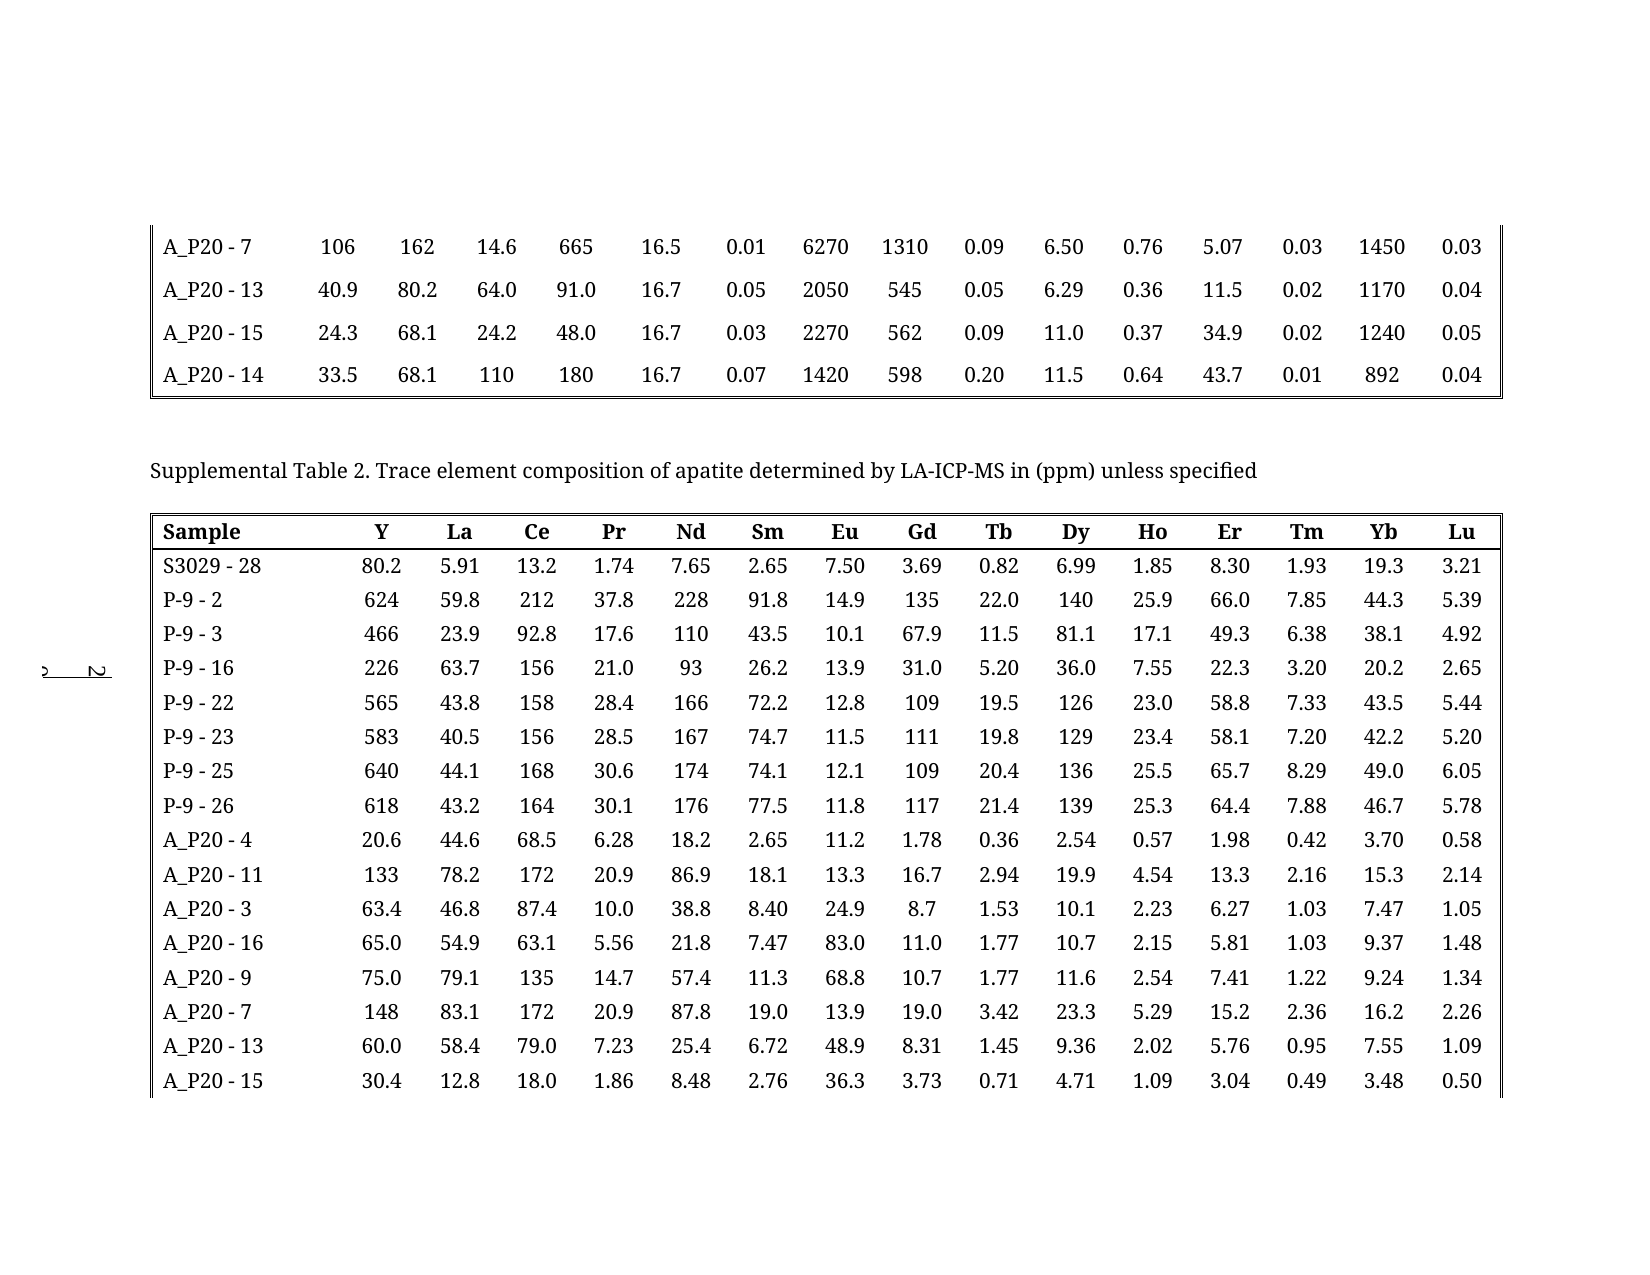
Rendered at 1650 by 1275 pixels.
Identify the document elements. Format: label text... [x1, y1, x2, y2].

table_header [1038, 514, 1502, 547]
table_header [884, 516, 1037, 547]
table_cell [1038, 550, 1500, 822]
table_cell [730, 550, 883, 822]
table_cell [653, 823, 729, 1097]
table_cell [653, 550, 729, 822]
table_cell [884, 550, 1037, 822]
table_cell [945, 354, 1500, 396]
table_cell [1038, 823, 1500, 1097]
text Supplemental Table 2. Trace element composition of apatite determined by LA-ICP-MS in (ppm) unless specified [150, 456, 1500, 485]
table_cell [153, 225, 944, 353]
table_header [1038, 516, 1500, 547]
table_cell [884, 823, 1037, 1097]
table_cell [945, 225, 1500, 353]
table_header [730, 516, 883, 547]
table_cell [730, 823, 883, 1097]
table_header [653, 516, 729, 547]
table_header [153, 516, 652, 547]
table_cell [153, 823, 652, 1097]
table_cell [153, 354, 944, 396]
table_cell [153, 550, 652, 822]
